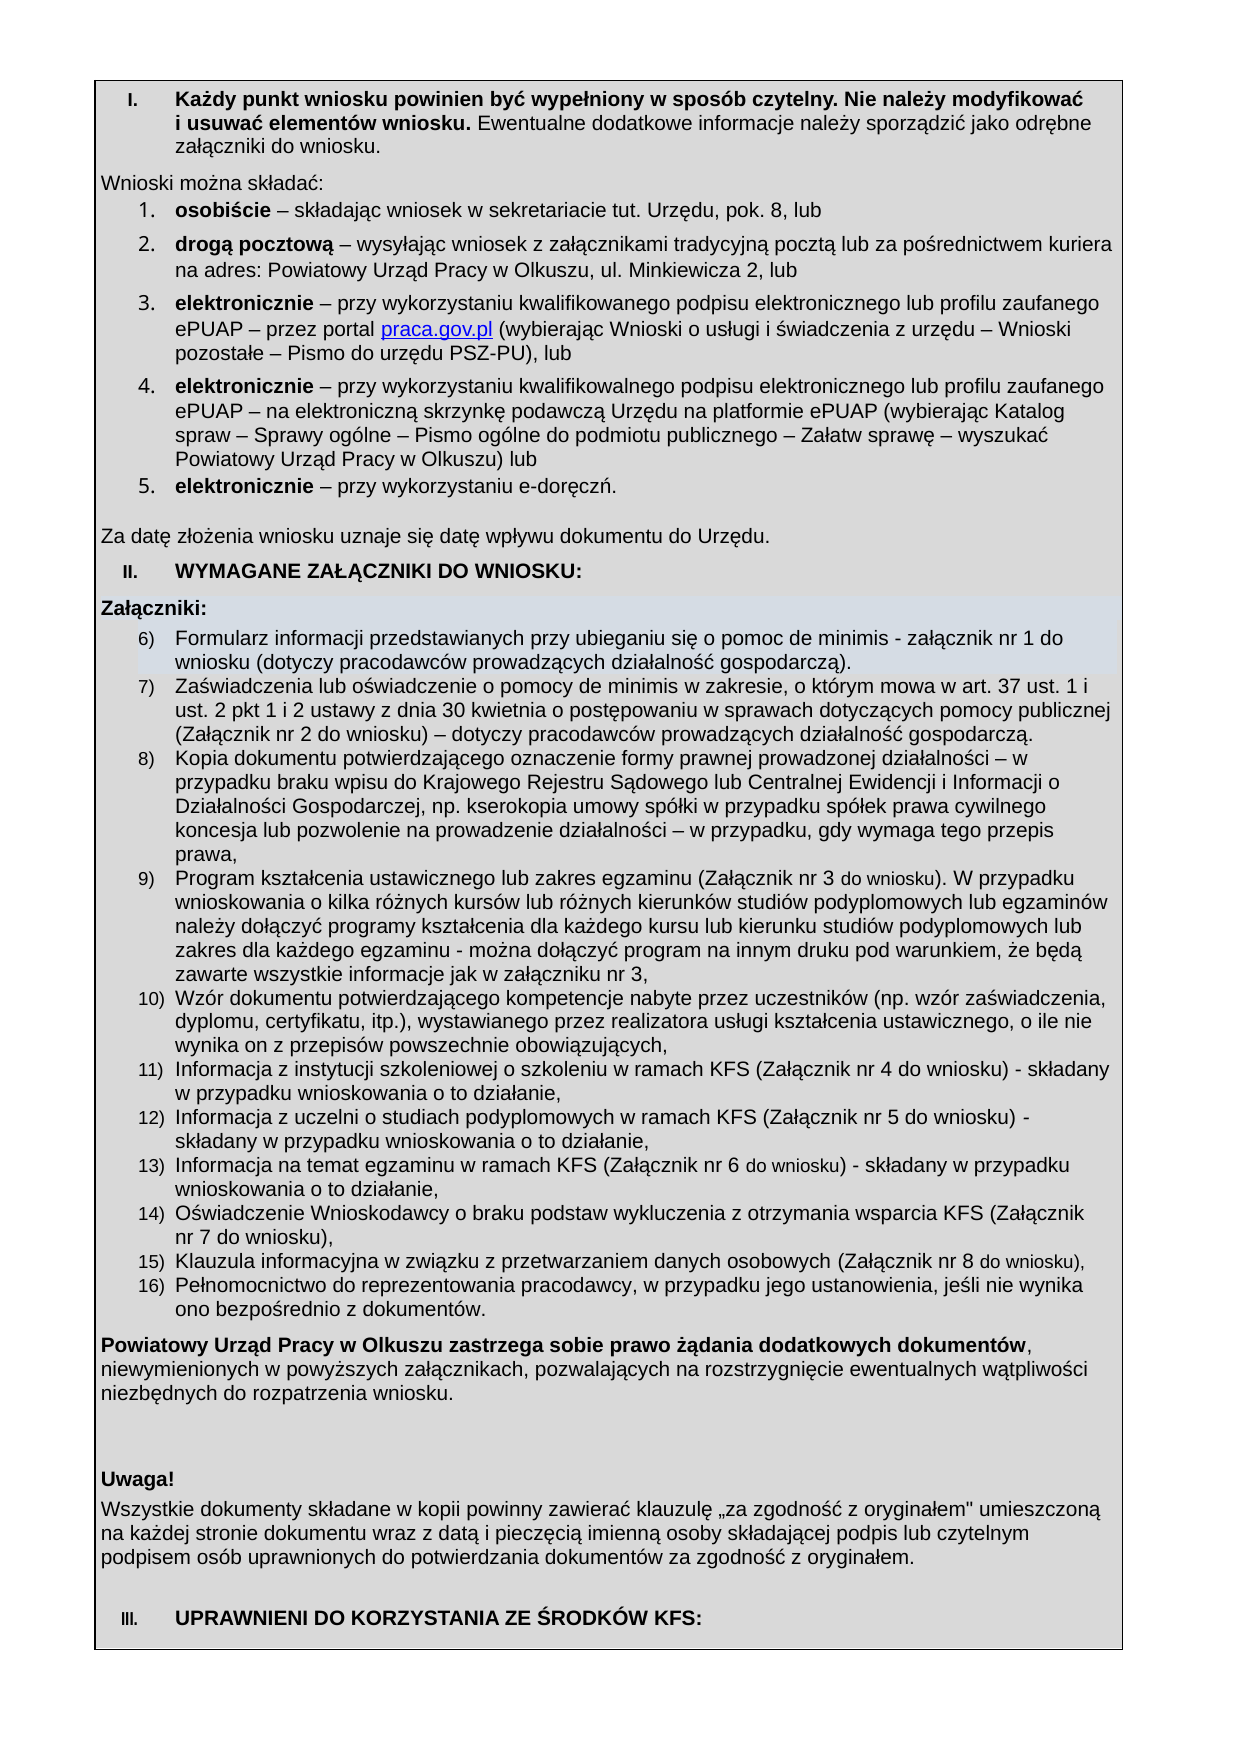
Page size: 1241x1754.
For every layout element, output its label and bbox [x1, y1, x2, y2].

table_cell [96, 81, 1122, 1648]
